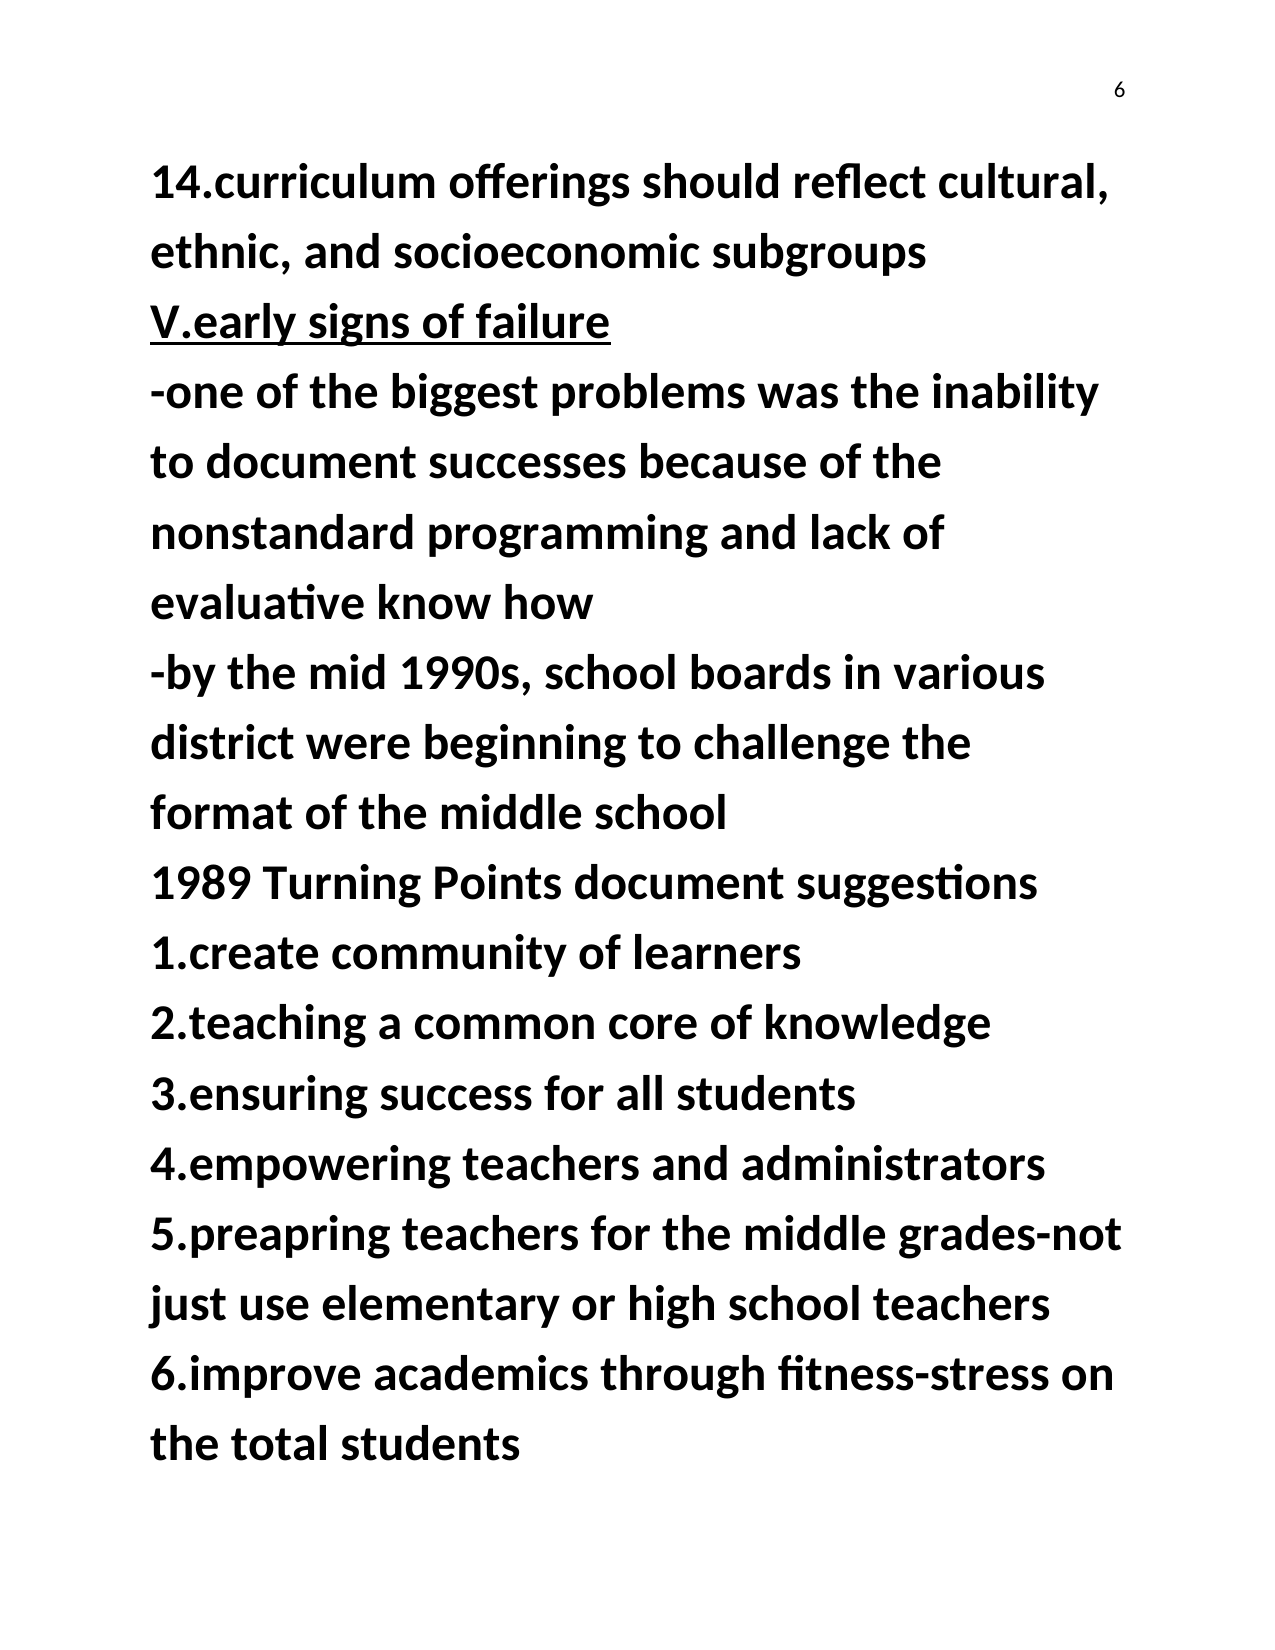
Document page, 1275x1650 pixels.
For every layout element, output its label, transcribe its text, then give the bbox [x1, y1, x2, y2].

text 4.empowering teachers and administrators [150, 1131, 1125, 1192]
text 1989 Turning Points document suggestions [150, 851, 1125, 912]
text -by the mid 1990s, school boards in various district were beginning to challenge the format of the middle school [150, 641, 1125, 842]
text 14.curriculum offerings should reflect cultural, ethnic, and socioeconomic subgroups [150, 150, 1125, 281]
text 5.preapring teachers for the middle grades-not just use elementary or high school teachers [150, 1202, 1125, 1333]
text -one of the biggest problems was the inability to document successes because of the nonstandard programming and lack of evaluative know how [150, 360, 1125, 632]
text V.early signs of failure [150, 290, 1125, 351]
text 1.create community of learners [150, 921, 1125, 982]
text 6.improve academics through fitness-stress on the total students [150, 1342, 1125, 1473]
text 3.ensuring success for all students [150, 1061, 1125, 1122]
text 2.teaching a common core of knowledge [150, 991, 1125, 1052]
